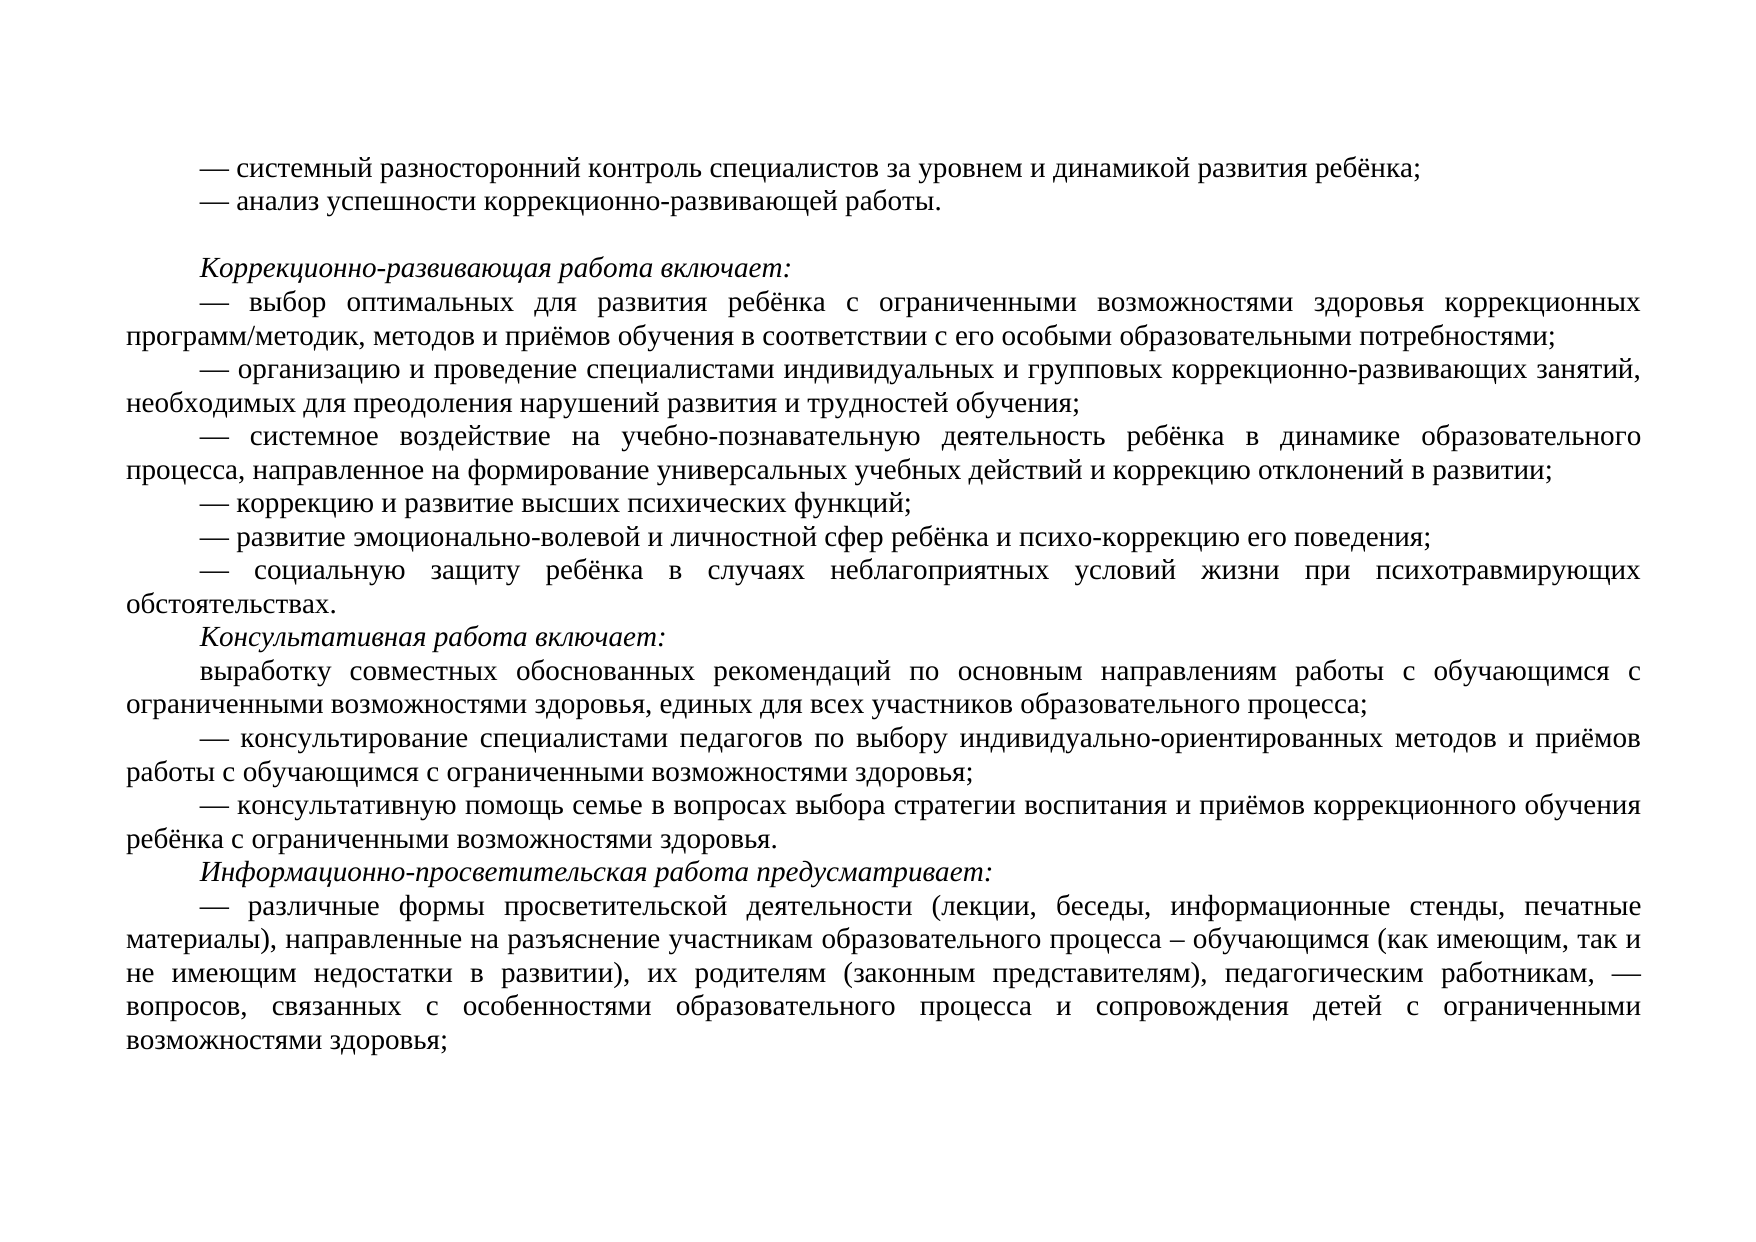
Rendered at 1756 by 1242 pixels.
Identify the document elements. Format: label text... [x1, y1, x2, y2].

text — выбор оптимальных для развития ребёнка с ограниченными возможностями здоровья коррекционных программ/методик, методов и приёмов обучения в соответствии с его особыми образовательными потребностями; [126, 284, 1643, 351]
text Коррекционно-развивающая работа включает: [126, 251, 1643, 284]
text — социальную защиту ребёнка в случаях неблагоприятных условий жизни при психотравмирующих обстоятельствах. [126, 552, 1643, 619]
text — консультирование специалистами педагогов по выбору индивидуально-ориентированных методов и приёмов работы с обучающимся с ограниченными возможностями здоровья; [126, 720, 1643, 787]
text Консультативная работа включает: [126, 619, 1643, 653]
text — организацию и проведение специалистами индивидуальных и групповых коррекционно-развивающих занятий, необходимых для преодоления нарушений развития и трудностей обучения; [126, 351, 1643, 418]
text — различные формы просветительской деятельности (лекции, беседы, информационные стенды, печатные материалы), направленные на разъяснение участникам образовательного процесса – обучающимся (как имеющим, так и не имеющим недостатки в развитии), их родителям (законным представителям), педагогическим работникам, — вопросов, связанных с особенностями образовательного процесса и сопровождения детей с ограниченными возможностями здоровья; [126, 888, 1643, 1056]
text — системный разносторонний контроль специалистов за уровнем и динамикой развития ребёнка; [126, 150, 1643, 183]
text — анализ успешности коррекционно-развивающей работы. [126, 183, 1643, 217]
text — консультативную помощь семье в вопросах выбора стратегии воспитания и приёмов коррекционного обучения ребёнка с ограниченными возможностями здоровья. [126, 787, 1643, 854]
text Информационно-просветительская работа предусматривает: [126, 854, 1643, 888]
text выработку совместных обоснованных рекомендаций по основным направлениям работы с обучающимся с ограниченными возможностями здоровья, единых для всех участников образовательного процесса; [126, 653, 1643, 720]
text — коррекцию и развитие высших психических функций; [126, 485, 1643, 519]
text — системное воздействие на учебно-познавательную деятельность ребёнка в динамике образовательного процесса, направленное на формирование универсальных учебных действий и коррекцию отклонений в развитии; [126, 418, 1643, 485]
text — развитие эмоционально-волевой и личностной сфер ребёнка и психо-коррекцию его поведения; [126, 519, 1643, 552]
